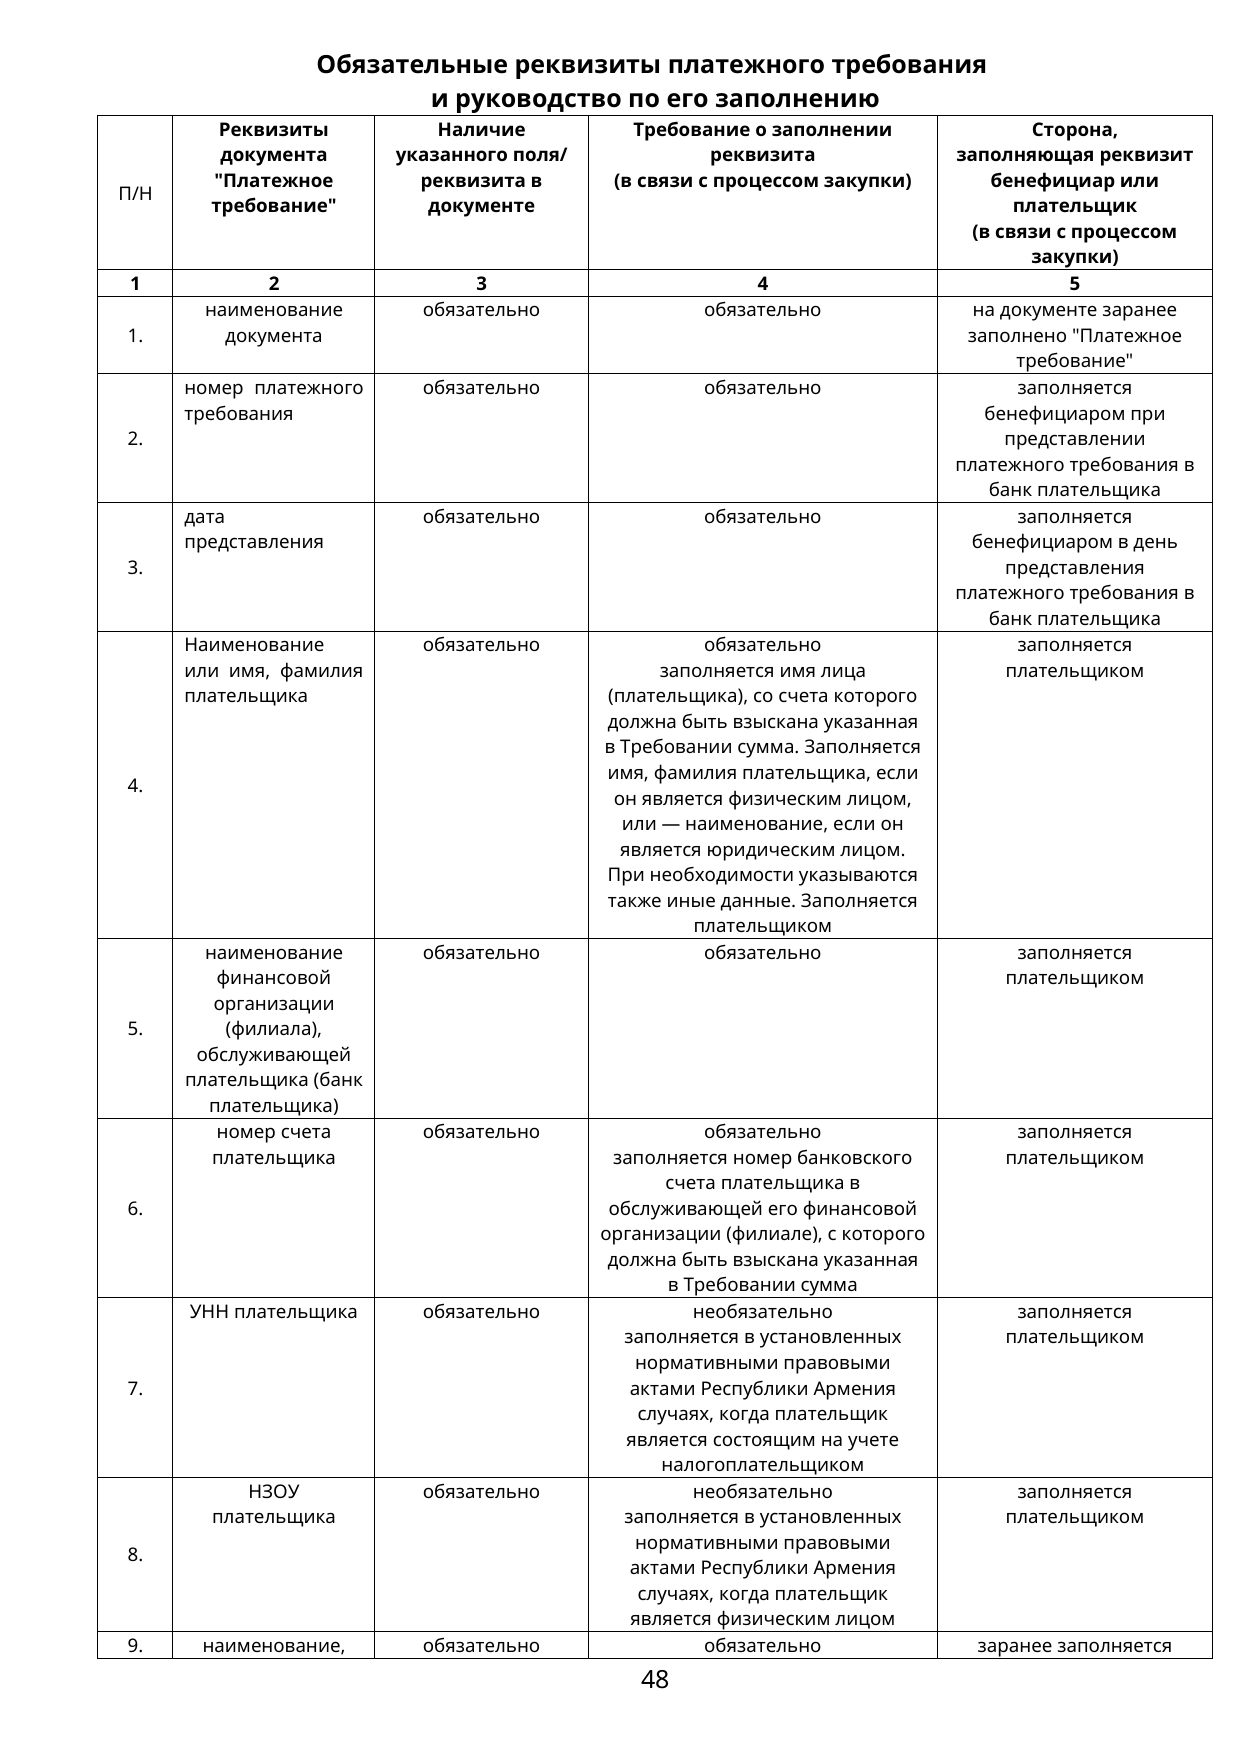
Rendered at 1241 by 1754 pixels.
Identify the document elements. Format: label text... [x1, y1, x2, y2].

table_cell обязательно заполняется номер банковского счета плательщика в обслуживающей его финансовой организации (филиале), с которого должна быть взыскана указанная в Требовании сумма [589, 1119, 937, 1297]
table_cell УНН плательщика [173, 1298, 374, 1477]
table_cell заполняется плательщиком [938, 1298, 1212, 1477]
table_cell 5 [938, 270, 1212, 296]
table_cell необязательно заполняется в установленных нормативными правовыми актами Республики Армения случаях, когда плательщик является состоящим на учете налогоплательщиком [589, 1298, 937, 1477]
table_header Требование о заполнении реквизита (в связи с процессом закупки) [589, 116, 937, 269]
table_cell обязательно [589, 939, 937, 1118]
table_cell 4 [589, 270, 937, 296]
table_cell НЗОУ плательщика [173, 1478, 374, 1631]
table_cell обязательно заполняется наименование лица, являющегося бенефициаром (получателем платежа). При необходимости указываются также иные данные. [589, 1632, 937, 1658]
table_cell обязательно [375, 1478, 588, 1631]
table_header Сторона, заполняющая реквизит бенефициар или плательщик (в связи с процессом закупки) [938, 116, 1212, 269]
table_cell заполняется плательщиком [938, 632, 1212, 938]
table_cell обязательно [375, 503, 588, 631]
table_cell Наименование или имя, фамилия плательщика [173, 632, 374, 938]
table_cell наименование документа [173, 297, 374, 373]
table_cell 3 [375, 270, 588, 296]
table_cell заполняется бенефициаром при представлении платежного требования в банк плательщика [938, 374, 1212, 502]
table_cell 2 [173, 270, 374, 296]
table_header Реквизиты документа "Платежное требование" [173, 116, 374, 269]
table_cell 8. [98, 1478, 172, 1631]
table_cell обязательно [375, 1632, 588, 1658]
table_cell дата представления [173, 503, 374, 631]
table_cell обязательно [375, 297, 588, 373]
table_cell обязательно [375, 939, 588, 1118]
table_cell 3. [98, 503, 172, 631]
table_cell 1 [98, 270, 172, 296]
table_cell 6. [98, 1119, 172, 1297]
table_cell обязательно [375, 1119, 588, 1297]
table_cell номер платежного требования [173, 374, 374, 502]
table_cell обязательно заполняется имя лица (плательщика), со счета которого должна быть взыскана указанная в Требовании сумма. Заполняется имя, фамилия плательщика, если он является физическим лицом, или — наименование, если он является юридическим лицом. При необходимости указываются также иные данные. Заполняется плательщиком [589, 632, 937, 938]
table_header П/Н [98, 116, 172, 269]
table_cell наименование, или имя, фамилия бенефициара [173, 1632, 374, 1658]
table_cell обязательно [375, 632, 588, 938]
table_header Наличие указанного поля/ реквизита в документе [375, 116, 588, 269]
table_cell обязательно [589, 297, 937, 373]
table_cell 2. [98, 374, 172, 502]
table_cell необязательно заполняется в установленных нормативными правовыми актами Республики Армения случаях, когда плательщик является физическим лицом [589, 1478, 937, 1631]
table_cell заполняется плательщиком [938, 1119, 1212, 1297]
table_cell наименование финансовой организации (филиала), обслуживающей плательщика (банк плательщика) [173, 939, 374, 1118]
table_cell обязательно [589, 503, 937, 631]
table_cell обязательно [375, 374, 588, 502]
table_cell 5. [98, 939, 172, 1118]
table_cell заполняется бенефициаром в день представления платежного требования в банк плательщика [938, 503, 1212, 631]
table_cell заполняется плательщиком [938, 939, 1212, 1118]
table_cell обязательно [589, 374, 937, 502]
table_cell заранее заполняется бенефициаром — по приглашению [938, 1632, 1212, 1658]
table_cell 7. [98, 1298, 172, 1477]
table_cell 1. [98, 297, 172, 373]
table_cell 9. [98, 1632, 172, 1658]
table_cell заполняется плательщиком [938, 1478, 1212, 1631]
text Обязательные реквизиты платежного требования и руководство по его заполнению [148, 47, 1162, 115]
table_cell номер счета плательщика [173, 1119, 374, 1297]
table_cell обязательно [375, 1298, 588, 1477]
table_cell 4. [98, 632, 172, 938]
table_cell на документе заранее заполнено "Платежное требование" [938, 297, 1212, 373]
